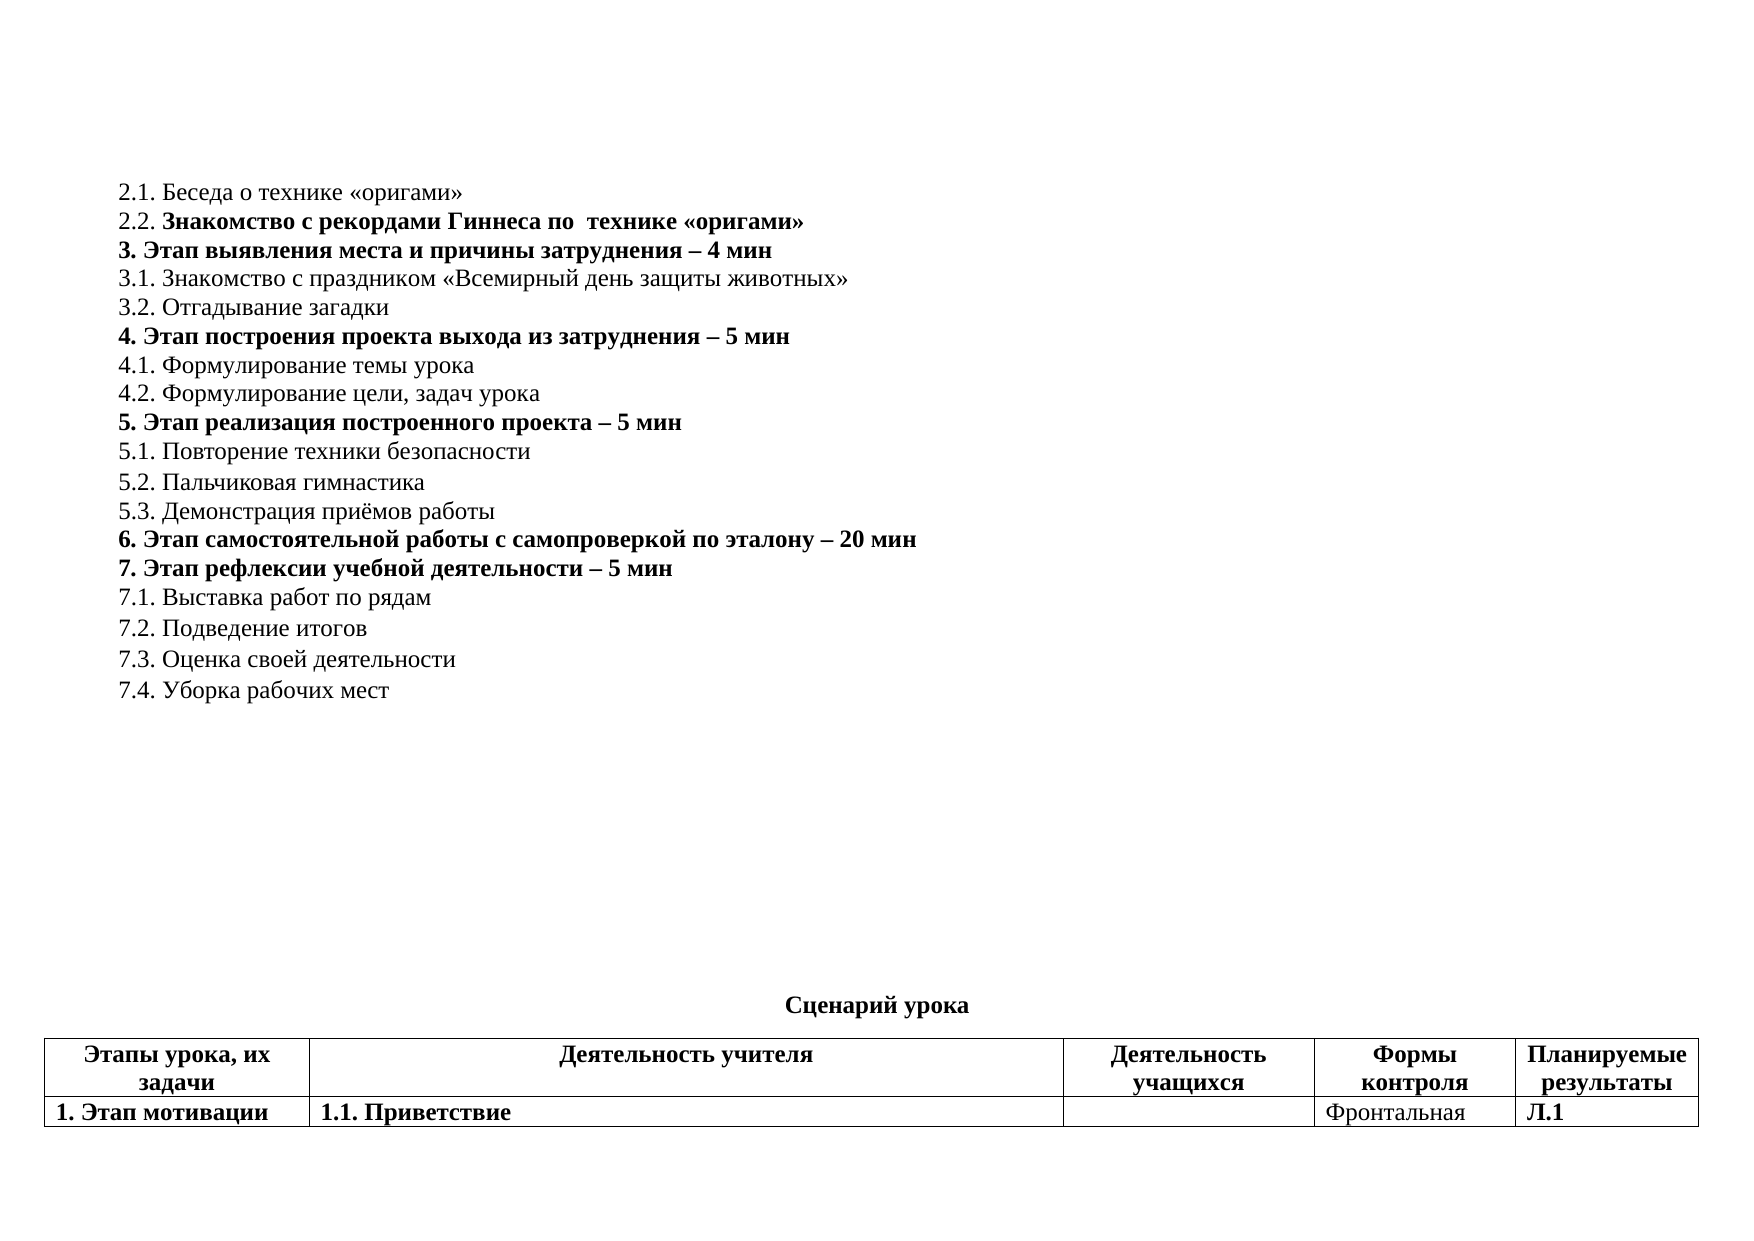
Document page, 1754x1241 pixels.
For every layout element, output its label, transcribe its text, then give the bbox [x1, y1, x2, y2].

text 7.1. Выставка работ по рядам [118, 582, 1636, 611]
text 5. Этап реализация построенного проекта – 5 мин [118, 407, 1636, 436]
text 7.3. Оценка своей деятельности [118, 644, 1636, 673]
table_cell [310, 1097, 1063, 1126]
table_cell Л.1 [1516, 1097, 1698, 1126]
table_header Деятельность учителя [310, 1039, 1063, 1096]
text Сценарий урока [118, 990, 1636, 1019]
text 4.1. Формулирование темы урока [118, 350, 1636, 378]
table_header Этапы урока, их задачи [45, 1039, 309, 1096]
table_header Формы контроля [1315, 1039, 1515, 1096]
text 5.1. Повторение техники безопасности [118, 436, 1636, 465]
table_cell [1315, 1097, 1515, 1126]
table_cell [1064, 1097, 1314, 1126]
text 4.2. Формулирование цели, задач урока [118, 378, 1636, 407]
text 5.3. Демонстрация приёмов работы [118, 496, 1636, 524]
text 3.1. Знакомство с праздником «Всемирный день защиты животных» [118, 263, 1636, 292]
text 6. Этап самостоятельной работы с самопроверкой по эталону – 20 мин [118, 524, 1636, 553]
text 3.2. Отгадывание загадки [118, 292, 1636, 321]
text 2.2. Знакомство с рекордами Гиннеса по технике «оригами» [118, 206, 1636, 235]
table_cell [45, 1097, 309, 1126]
text 7.4. Уборка рабочих мест [118, 675, 1636, 704]
text 3. Этап выявления места и причины затруднения – 4 мин [118, 235, 1636, 263]
table_header Планируемые результаты [1516, 1039, 1698, 1096]
table_header Деятельность учащихся [1064, 1039, 1314, 1096]
text 4. Этап построения проекта выхода из затруднения – 5 мин [118, 321, 1636, 350]
text 7. Этап рефлексии учебной деятельности – 5 мин [118, 553, 1636, 582]
text 2.1. Беседа о технике «оригами» [118, 177, 1636, 206]
text 5.2. Пальчиковая гимнастика [118, 467, 1636, 496]
text 7.2. Подведение итогов [118, 613, 1636, 642]
